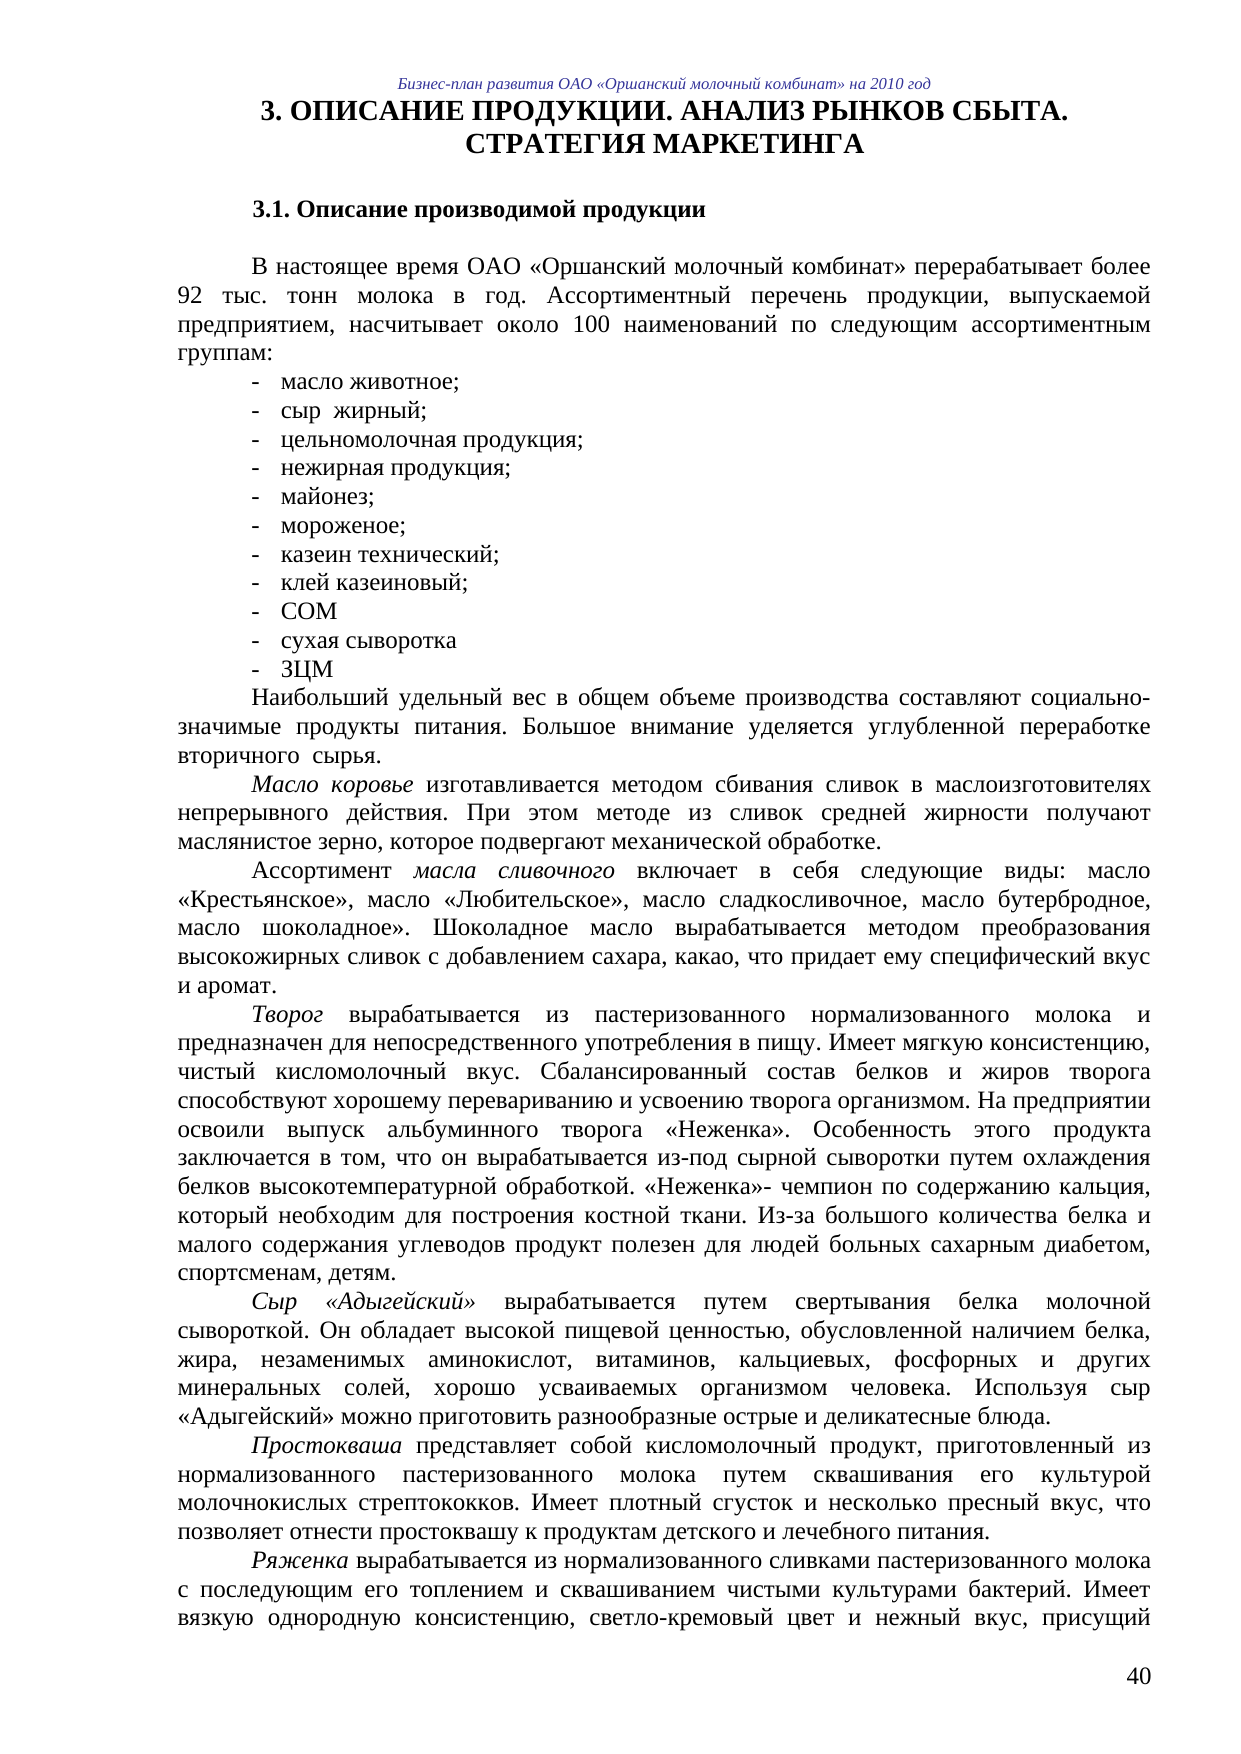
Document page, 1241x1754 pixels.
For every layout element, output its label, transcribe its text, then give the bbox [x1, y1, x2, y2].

text В настоящее время ОАО «Оршанский молочный комбинат» перерабатывает более 92 тыс. тонн молока в год. Ассортиментный перечень продукции, выпускаемой предприятием, насчитывает около 100 наименований по следующим ассортиментным группам: [177, 251, 1152, 366]
text 3.1. Описание производимой продукции [252, 194, 1152, 222]
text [177, 1545, 1152, 1631]
list сухая сыворотка [177, 625, 1152, 654]
text Масло коровье изготавливается методом сбивания сливок в маслоизготовителях непрерывного действия. При этом методе из сливок средней жирности получают маслянистое зерно, которое подвергают механической обработке. [177, 769, 1152, 855]
text 3. ОПИСАНИЕ ПРОДУКЦИИ. АНАЛИЗ РЫНКОВ СБЫТА. СТРАТЕГИЯ МАРКЕТИНГА [177, 93, 1152, 160]
list майонез; [177, 481, 1152, 510]
text Сыр «Адыгейский» вырабатывается путем свертывания белка молочной сывороткой. Он обладает высокой пищевой ценностью, обусловленной наличием белка, жира, незаменимых аминокислот, витаминов, кальциевых, фосфорных и других минеральных солей, хорошо усваиваемых организмом человека. Используя сыр «Адыгейский» можно приготовить разнообразные острые и деликатесные блюда. [177, 1286, 1152, 1430]
list ЗЦМ [177, 654, 1152, 682]
list цельномолочная продукция; [177, 424, 1152, 452]
list сыр жирный; [177, 395, 1152, 424]
text Ассортимент масла сливочного включает в себя следующие виды: масло «Крестьянское», масло «Любительское», масло сладкосливочное, масло бутербродное, масло шоколадное». Шоколадное масло вырабатывается методом преобразования высокожирных сливок с добавлением сахара, какао, что придает ему специфический вкус и аромат. [177, 855, 1152, 999]
list казеин технический; [177, 539, 1152, 567]
list нежирная продукция; [177, 452, 1152, 481]
list мороженое; [177, 510, 1152, 539]
list клей казеиновый; [177, 567, 1152, 596]
list СОМ [177, 596, 1152, 625]
list масло животное; [177, 366, 1152, 395]
text Простокваша представляет собой кисломолочный продукт, приготовленный из нормализованного пастеризованного молока путем сквашивания его культурой молочнокислых стрептококков. Имеет плотный сгусток и несколько пресный вкус, что позволяет отнести простоквашу к продуктам детского и лечебного питания. [177, 1430, 1152, 1545]
text Творог вырабатывается из пастеризованного нормализованного молока и предназначен для непосредственного употребления в пищу. Имеет мягкую консистенцию, чистый кисломолочный вкус. Сбалансированный состав белков и жиров творога способствуют хорошему перевариванию и усвоению творога организмом. На предприятии освоили выпуск альбуминного творога «Неженка». Особенность этого продукта заключается в том, что он вырабатывается из-под сырной сыворотки путем охлаждения белков высокотемпературной обработкой. «Неженка»- чемпион по содержанию кальция, который необходим для построения костной ткани. Из-за большого количества белка и малого содержания углеводов продукт полезен для людей больных сахарным диабетом, спортсменам, детям. [177, 999, 1152, 1286]
text Наибольший удельный вес в общем объеме производства составляют социально-значимые продукты питания. Большое внимание уделяется углубленной переработке вторичного сырья. [177, 682, 1152, 769]
